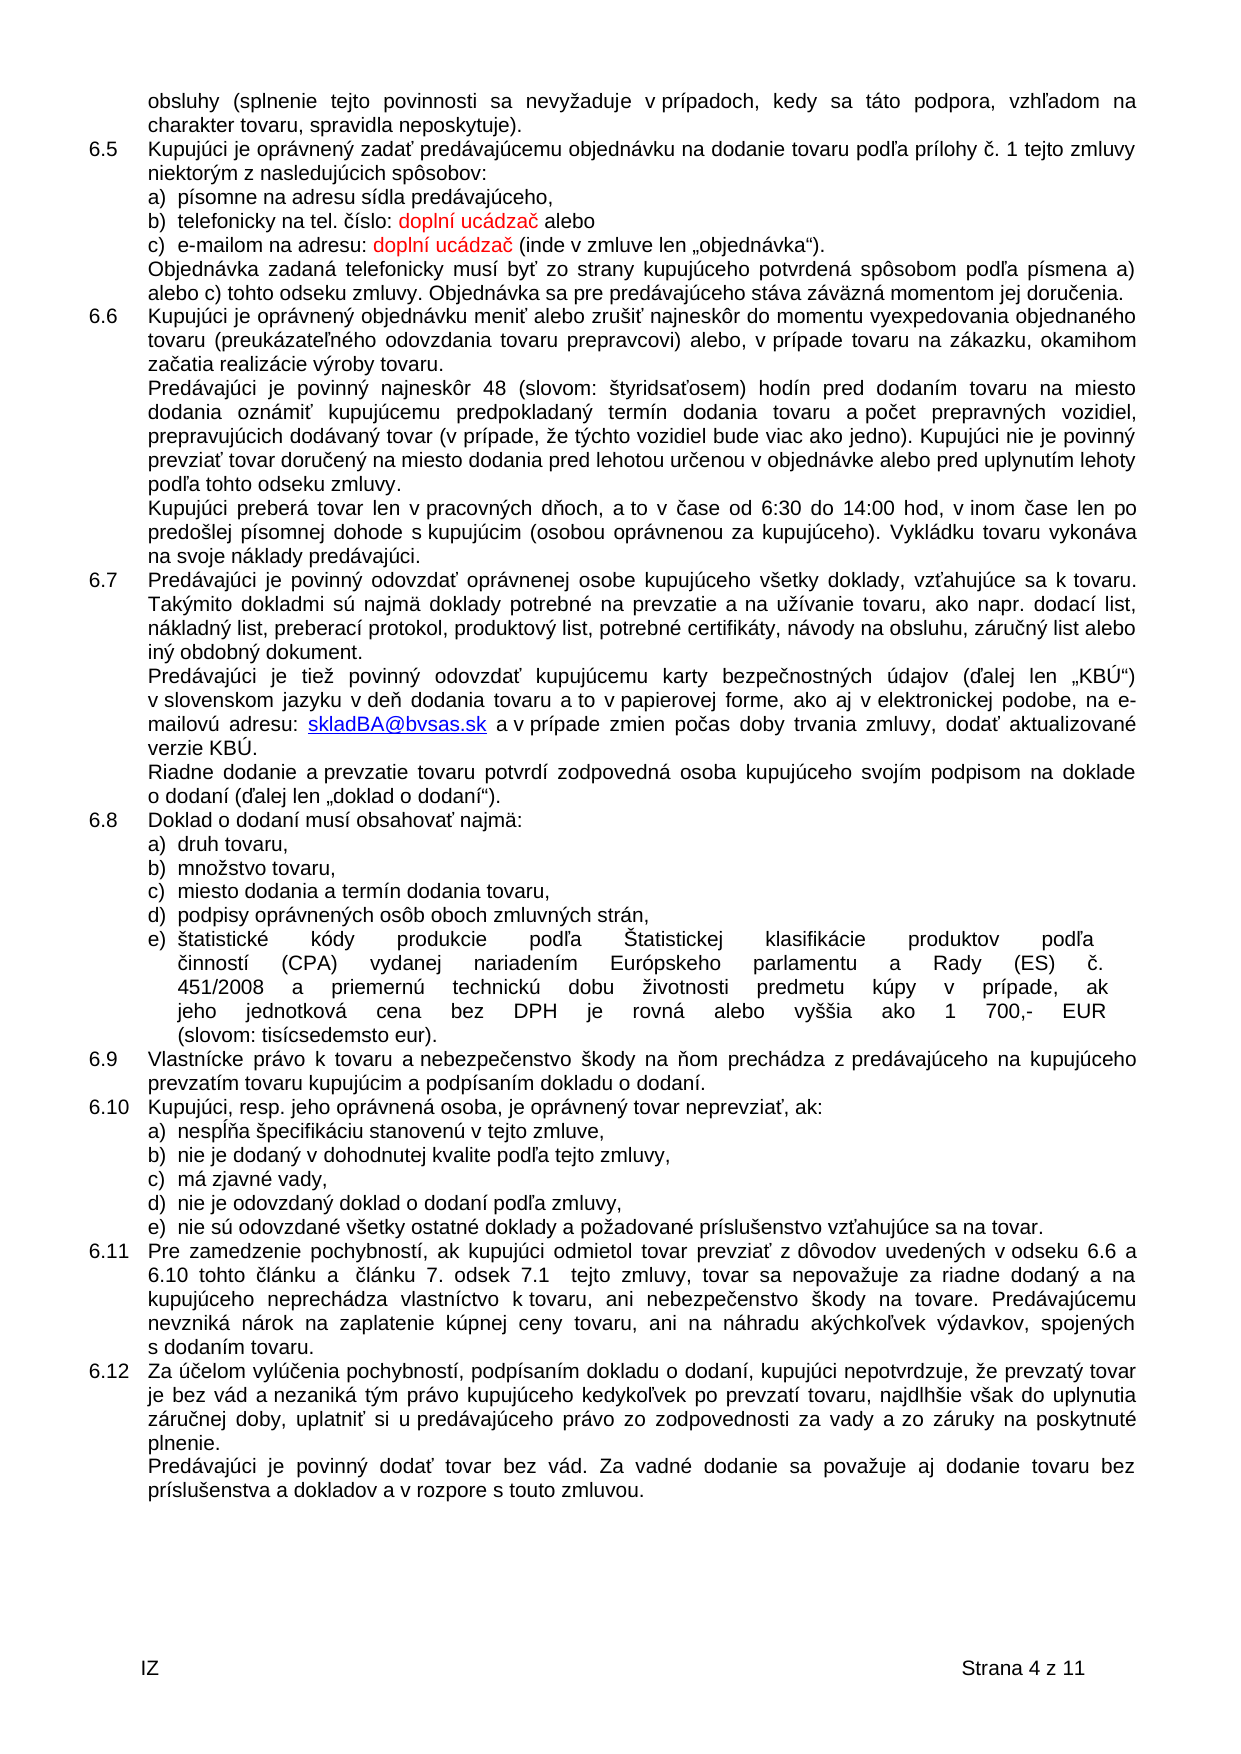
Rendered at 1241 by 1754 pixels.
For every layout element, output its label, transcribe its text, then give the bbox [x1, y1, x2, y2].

list Kupujúci, resp. jeho oprávnená osoba, je oprávnený tovar neprevziať, ak: [89, 1095, 1137, 1119]
list Pre zamedzenie pochybností, ak kupujúci odmietol tovar prevziať z dôvodov uvedených v odseku 6.6 a 6.10 tohto článku a článku 7. odsek 7.1 tejto zmluvy, tovar sa nepovažuje za riadne dodaný a na kupujúceho neprechádza vlastníctvo k tovaru, ani nebezpečenstvo škody na tovare. Predávajúcemu nevzniká nárok na zaplatenie kúpnej ceny tovaru, ani na náhradu akýchkoľvek výdavkov, spojených s dodaním tovaru. [89, 1239, 1137, 1358]
text b) telefonicky na tel. číslo: doplní ucádzač alebo [148, 208, 1137, 232]
list Kupujúci je oprávnený zadať predávajúcemu objednávku na dodanie tovaru podľa prílohy č. 1 tejto zmluvy niektorým z nasledujúcich spôsobov: [89, 137, 1137, 184]
text e) nie sú odovzdané všetky ostatné doklady a požadované príslušenstvo vzťahujúce sa na tovar. [89, 1215, 1137, 1239]
text b) nie je dodaný v dohodnutej kvalite podľa tejto zmluvy, [89, 1143, 1137, 1167]
list Vlastnícke právo k tovaru a nebezpečenstvo škody na ňom prechádza z predávajúceho na kupujúceho prevzatím tovaru kupujúcim a podpísaním dokladu o dodaní. [89, 1047, 1137, 1095]
text a) nespĺňa špecifikáciu stanovenú v tejto zmluve, [89, 1119, 1137, 1143]
text Predávajúci je povinný najneskôr 48 (slovom: štyridsaťosem) hodín pred dodaním tovaru na miesto dodania oznámiť kupujúcemu predpokladaný termín dodania tovaru a počet prepravných vozidiel, prepravujúcich dodávaný tovar (v prípade, že týchto vozidiel bude viac ako jedno). Kupujúci nie je povinný prevziať tovar doručený na miesto dodania pred lehotou určenou v objednávke alebo pred uplynutím lehoty podľa tohto odseku zmluvy. [148, 376, 1137, 496]
text c) má zjavné vady, [89, 1167, 1137, 1191]
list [148, 89, 1137, 137]
text a) písomne na adresu sídla predávajúceho, [148, 184, 1137, 208]
list Za účelom vylúčenia pochybností, podpísaním dokladu o dodaní, kupujúci nepotvrdzuje, že prevzatý tovar je bez vád a nezaniká tým právo kupujúceho kedykoľvek po prevzatí tovaru, najdlhšie však do uplynutia záručnej doby, uplatniť si u predávajúceho právo zo zodpovednosti za vady a zo záruky na poskytnuté plnenie. [89, 1358, 1137, 1454]
text c) miesto dodania a termín dodania tovaru, [89, 879, 1137, 903]
text b) množstvo tovaru, [89, 855, 1137, 879]
text Predávajúci je tiež povinný odovzdať kupujúcemu karty bezpečnostných údajov (ďalej len „KBÚ“) v slovenskom jazyku v deň dodania tovaru a to v papierovej forme, ako aj v elektronickej podobe, na e-mailovú adresu: skladBA@bvsas.sk a v prípade zmien počas doby trvania zmluvy, dodať aktualizované verzie KBÚ. [148, 664, 1137, 759]
text d) podpisy oprávnených osôb oboch zmluvných strán, [89, 903, 1137, 927]
list Doklad o dodaní musí obsahovať najmä: [89, 807, 1137, 831]
text c) e-mailom na adresu: doplní ucádzač (inde v zmluve len „objednávka“). [148, 232, 1137, 256]
text Riadne dodanie a prevzatie tovaru potvrdí zodpovedná osoba kupujúceho svojím podpisom na doklade o dodaní (ďalej len „doklad o dodaní“). [148, 759, 1137, 807]
text a) druh tovaru, [89, 831, 1137, 855]
text e) štatistické kódy produkcie podľa Štatistickej klasifikácie produktov podľa činností (CPA) vydanej nariadením Európskeho parlamentu a Rady (ES) č. 451/2008 a priemernú technickú dobu životnosti predmetu kúpy v prípade, ak jeho jednotková cena bez DPH je rovná alebo vyššia ako 1 700,- EUR (slovom: tisícsedemsto eur). [89, 927, 1137, 1047]
list Predávajúci je povinný odovzdať oprávnenej osobe kupujúceho všetky doklady, vzťahujúce sa k tovaru. Takýmito dokladmi sú najmä doklady potrebné na prevzatie a na užívanie tovaru, ako napr. dodací list, nákladný list, preberací protokol, produktový list, potrebné certifikáty, návody na obsluhu, záručný list alebo iný obdobný dokument. [89, 568, 1137, 664]
list Kupujúci je oprávnený objednávku meniť alebo zrušiť najneskôr do momentu vyexpedovania objednaného tovaru (preukázateľného odovzdania tovaru prepravcovi) alebo, v prípade tovaru na zákazku, okamihom začatia realizácie výroby tovaru. [89, 304, 1137, 376]
text Predávajúci je povinný dodať tovar bez vád. Za vadné dodanie sa považuje aj dodanie tovaru bez príslušenstva a dokladov a v rozpore s touto zmluvou. [148, 1454, 1137, 1502]
text Kupujúci preberá tovar len v pracovných dňoch, a to v čase od 6:30 do 14:00 hod, v inom čase len po predošlej písomnej dohode s kupujúcim (osobou oprávnenou za kupujúceho). Vykládku tovaru vykonáva na svoje náklady predávajúci. [148, 496, 1137, 568]
text d) nie je odovzdaný doklad o dodaní podľa zmluvy, [89, 1191, 1137, 1215]
text Objednávka zadaná telefonicky musí byť zo strany kupujúceho potvrdená spôsobom podľa písmena a) alebo c) tohto odseku zmluvy. Objednávka sa pre predávajúceho stáva záväzná momentom jej doručenia. [74, 256, 1137, 304]
